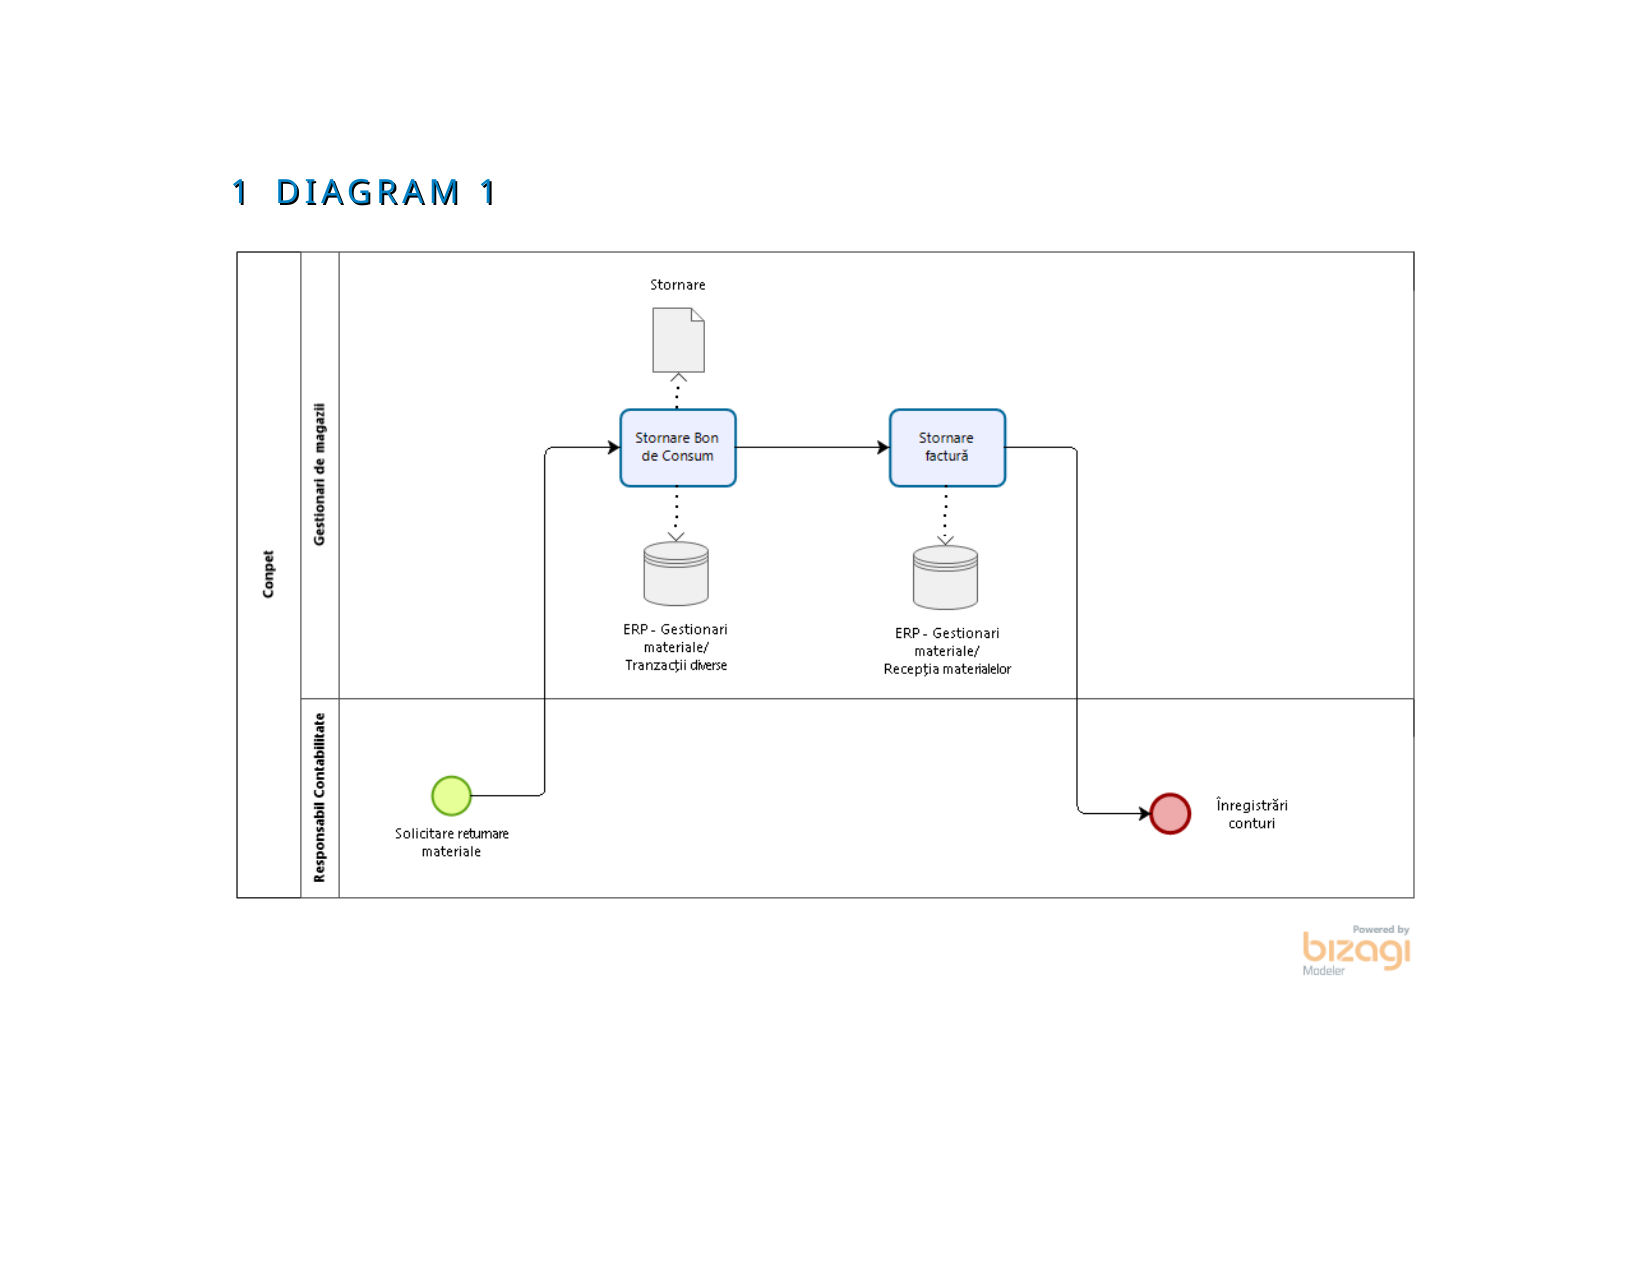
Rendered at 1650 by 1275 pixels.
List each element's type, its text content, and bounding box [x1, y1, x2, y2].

picture [211, 226, 1439, 1016]
subtitle Diagram 1 [230, 168, 1473, 214]
